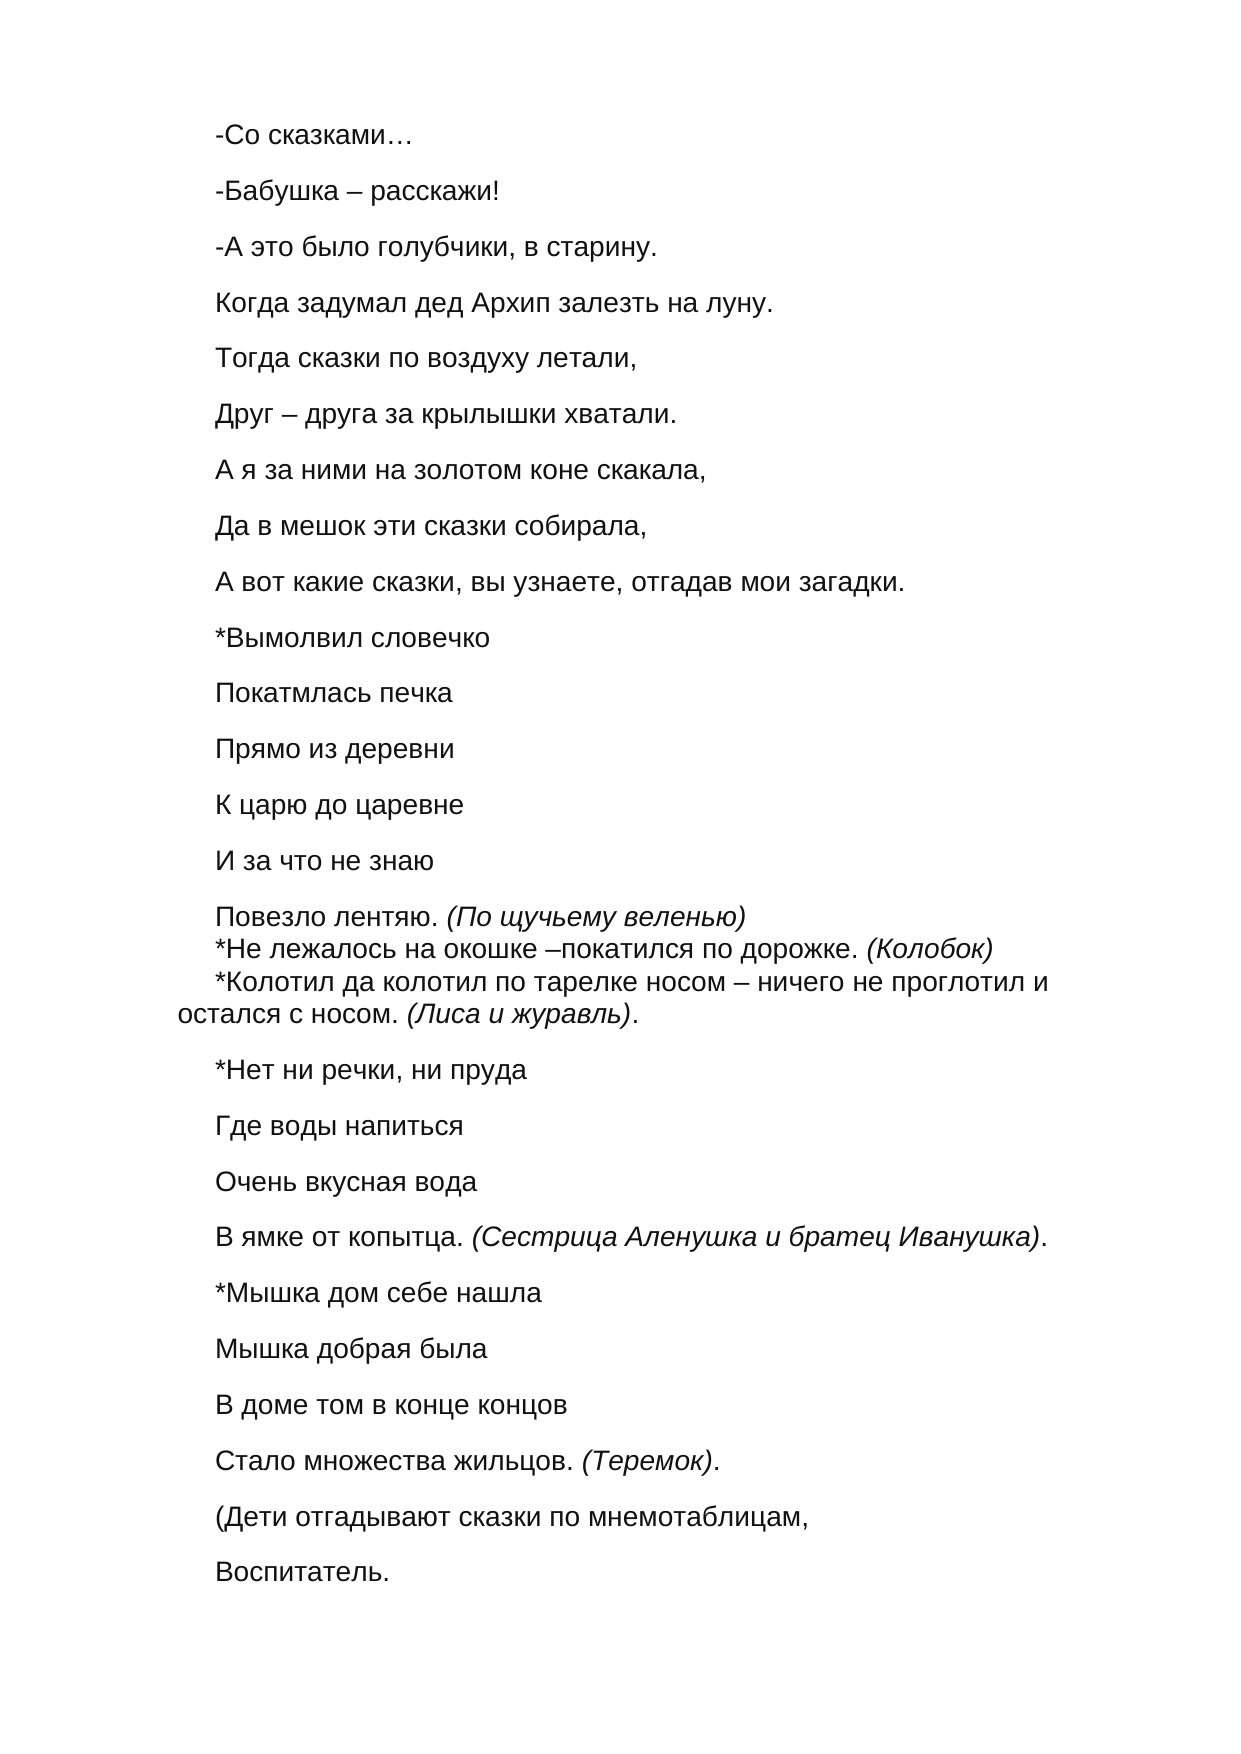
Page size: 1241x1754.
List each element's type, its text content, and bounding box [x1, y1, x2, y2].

text А вот какие сказки, вы узнаете, отгадав мои загадки. [177, 565, 1152, 597]
text В ямке от копытца. (Сестрица Аленушка и братец Иванушка). [177, 1220, 1152, 1253]
text -Со сказками… [177, 118, 1152, 151]
text Стало множества жильцов. (Теремок). [177, 1444, 1152, 1476]
text -А это было голубчики, в старину. [177, 230, 1152, 262]
text К царю до царевне [177, 788, 1152, 821]
text (Дети отгадывают сказки по мнемотаблицам, [177, 1499, 1152, 1532]
text Очень вкусная вода [177, 1164, 1152, 1197]
text Тогда сказки по воздуху летали, [177, 341, 1152, 374]
text *Вымолвил словечко [177, 621, 1152, 653]
text В доме том в конце концов [177, 1388, 1152, 1420]
text Повезло лентяю. (По щучьему веленью) [177, 900, 1152, 932]
text Когда задумал дед Архип залезть на луну. [177, 286, 1152, 318]
text Где воды напиться [177, 1109, 1152, 1141]
text *Мышка дом себе нашла [177, 1276, 1152, 1308]
text *Не лежалось на окошке –покатился по дорожке. (Колобок) [177, 932, 1152, 964]
text А я за ними на золотом коне скакала, [177, 453, 1152, 486]
text Друг – друга за крылышки хватали. [177, 397, 1152, 430]
text *Колотил да колотил по тарелке носом – ничего не проглотил и остался с носом. (Лиса и журавль). [177, 964, 1152, 1029]
text Прямо из деревни [177, 732, 1152, 765]
text Мышка добрая была [177, 1332, 1152, 1364]
text Да в мешок эти сказки собирала, [177, 509, 1152, 541]
text И за что не знаю [177, 844, 1152, 876]
text *Нет ни речки, ни пруда [177, 1053, 1152, 1085]
text Покатмлась печка [177, 676, 1152, 709]
text -Бабушка – расскажи! [177, 174, 1152, 206]
text Воспитатель. [177, 1555, 1152, 1588]
